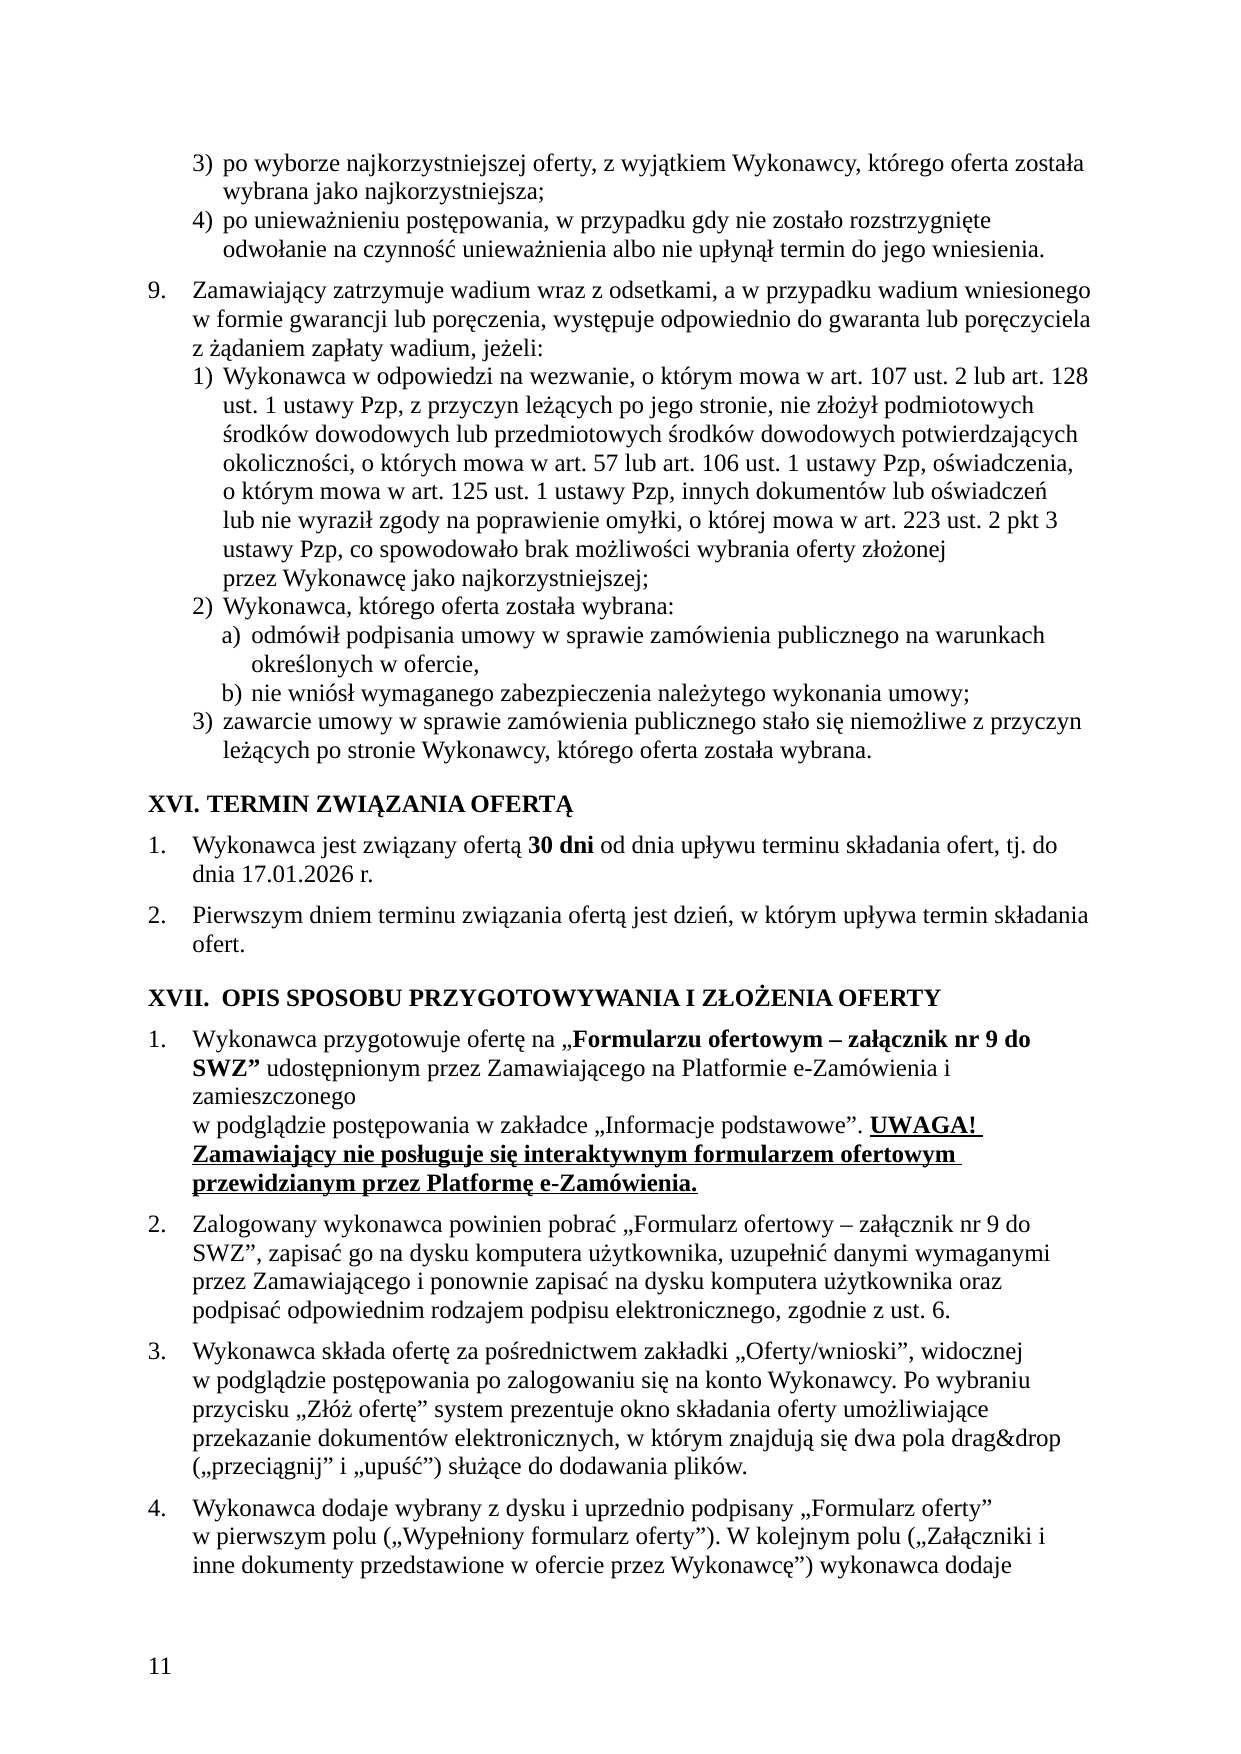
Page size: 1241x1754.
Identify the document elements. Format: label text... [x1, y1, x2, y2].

list zawarcie umowy w sprawie zamówienia publicznego stało się niemożliwe z przyczyn leżących po stronie Wykonawcy, którego oferta została wybrana. [192, 706, 1093, 764]
list nie wniósł wymaganego zabezpieczenia należytego wykonania umowy; [221, 678, 1093, 706]
list OPIS SPOSOBU PRZYGOTOWYWANIA I ZŁOŻENIA OFERTY [148, 983, 1093, 1011]
list Wykonawca jest związany ofertą 30 dni od dnia upływu terminu składania ofert, tj. do dnia 17.01.2026 r. [148, 830, 1093, 888]
list TERMIN ZWIĄZANIA OFERTĄ [148, 789, 1093, 818]
list Wykonawca, którego oferta została wybrana: [192, 591, 1093, 620]
list Zamawiający zatrzymuje wadium wraz z odsetkami, a w przypadku wadium wniesionego w formie gwarancji lub poręczenia, występuje odpowiednio do gwaranta lub poręczyciela z żądaniem zapłaty wadium, jeżeli: [148, 275, 1093, 361]
list Wykonawca składa ofertę za pośrednictwem zakładki „Oferty/wnioski”, widocznej w podglądzie postępowania po zalogowaniu się na konto Wykonawcy. Po wybraniu przycisku „Złóż ofertę” system prezentuje okno składania oferty umożliwiające przekazanie dokumentów elektronicznych, w którym znajdują się dwa pola drag&drop („przeciągnij” i „upuść”) służące do dodawania plików. [148, 1336, 1093, 1480]
list Wykonawca przygotowuje ofertę na „Formularzu ofertowym – załącznik nr 9 do SWZ” udostępnionym przez Zamawiającego na Platformie e-Zamówienia i zamieszczonego w podglądzie postępowania w zakładce „Informacje podstawowe”. UWAGA! Zamawiający nie posługuje się interaktywnym formularzem ofertowym przewidzianym przez Platformę e-Zamówienia. [148, 1024, 1093, 1196]
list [148, 1493, 1093, 1579]
list po unieważnieniu postępowania, w przypadku gdy nie zostało rozstrzygnięte odwołanie na czynność unieważnienia albo nie upłynął termin do jego wniesienia. [192, 205, 1093, 263]
list po wyborze najkorzystniejszej oferty, z wyjątkiem Wykonawcy, którego oferta została wybrana jako najkorzystniejsza; [192, 148, 1093, 205]
list Pierwszym dniem terminu związania ofertą jest dzień, w którym upływa termin składania ofert. [148, 900, 1093, 958]
list Zalogowany wykonawca powinien pobrać „Formularz ofertowy – załącznik nr 9 do SWZ”, zapisać go na dysku komputera użytkownika, uzupełnić danymi wymaganymi przez Zamawiającego i ponownie zapisać na dysku komputera użytkownika oraz podpisać odpowiednim rodzajem podpisu elektronicznego, zgodnie z ust. 6. [148, 1209, 1093, 1324]
list Wykonawca w odpowiedzi na wezwanie, o którym mowa w art. 107 ust. 2 lub art. 128 ust. 1 ustawy Pzp, z przyczyn leżących po jego stronie, nie złożył podmiotowych środków dowodowych lub przedmiotowych środków dowodowych potwierdzających okoliczności, o których mowa w art. 57 lub art. 106 ust. 1 ustawy Pzp, oświadczenia, o którym mowa w art. 125 ust. 1 ustawy Pzp, innych dokumentów lub oświadczeń lub nie wyraził zgody na poprawienie omyłki, o której mowa w art. 223 ust. 2 pkt 3 ustawy Pzp, co spowodowało brak możliwości wybrania oferty złożonej przez Wykonawcę jako najkorzystniejszej; [192, 361, 1093, 591]
list odmówił podpisania umowy w sprawie zamówienia publicznego na warunkach określonych w ofercie, [221, 620, 1093, 678]
